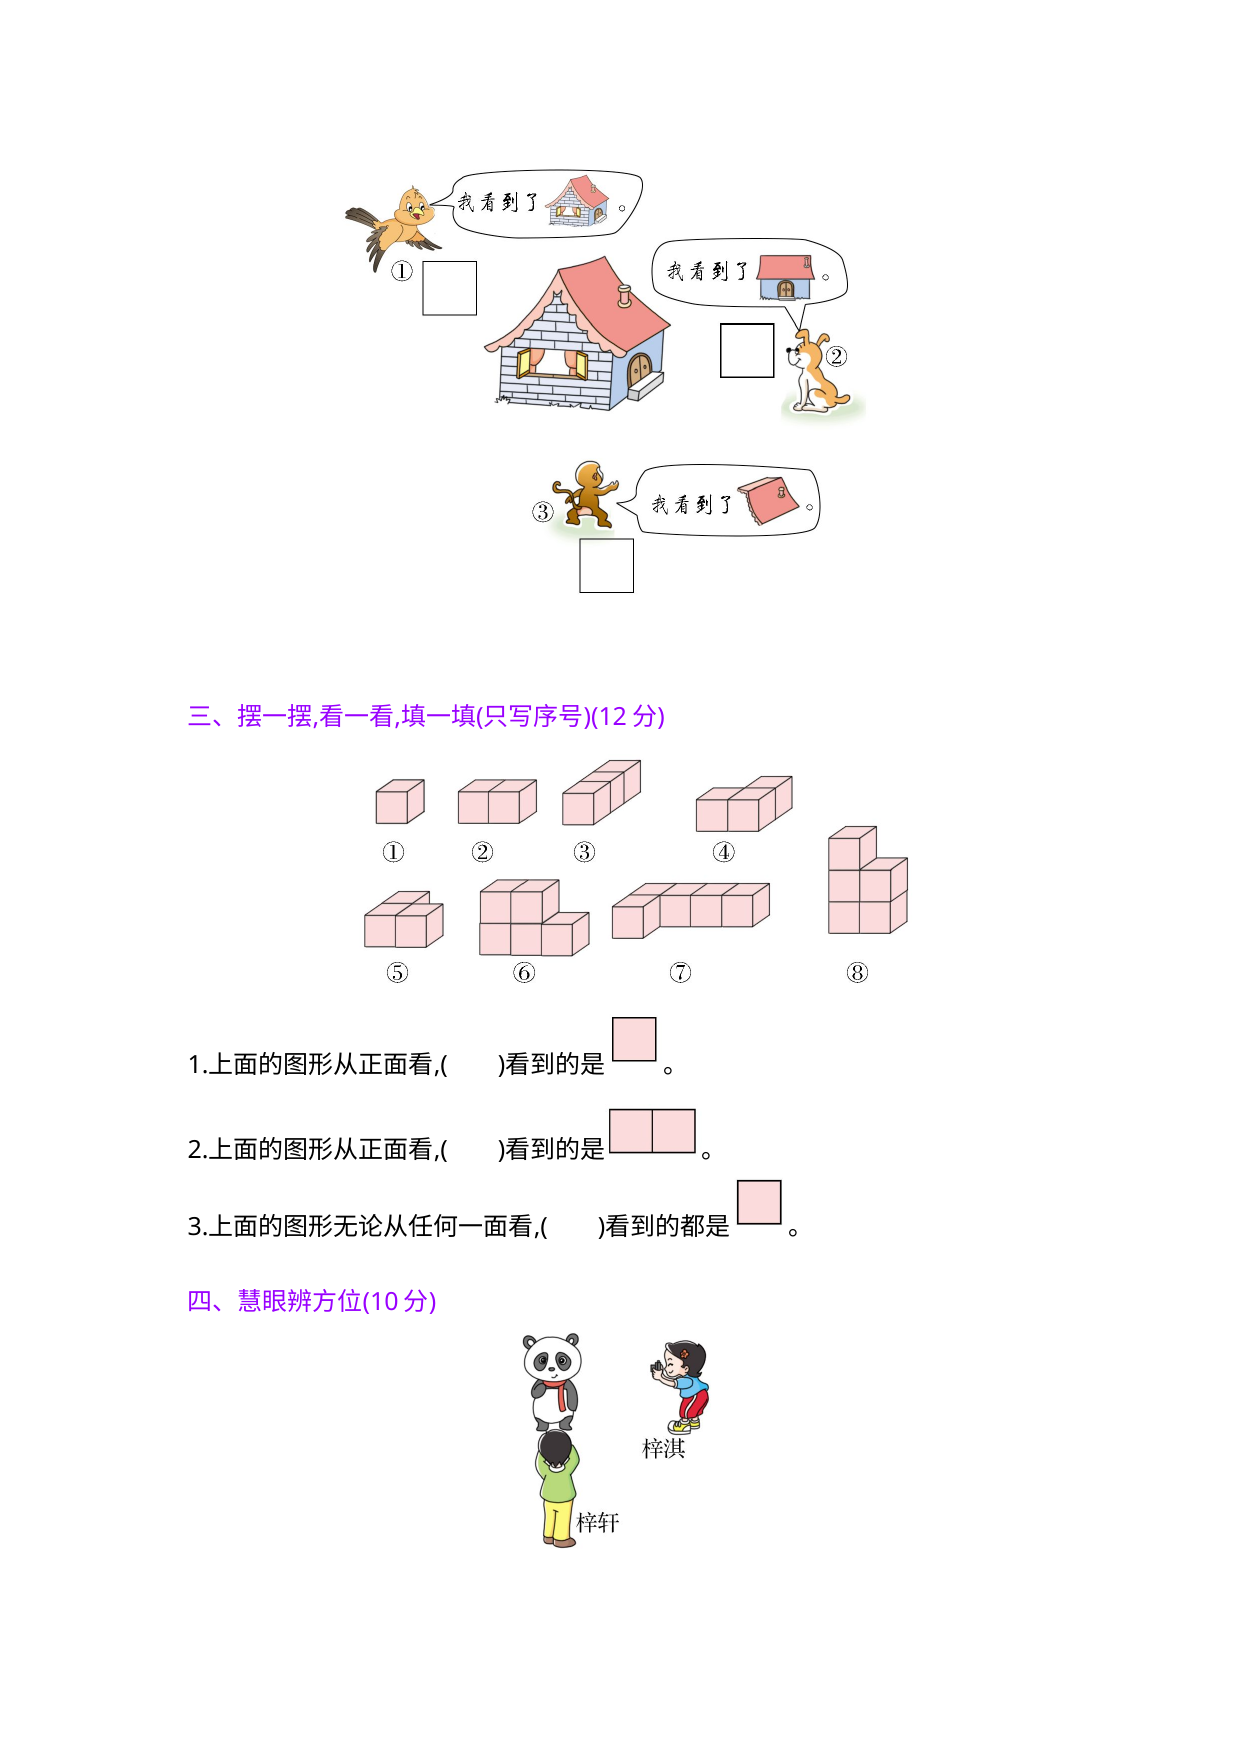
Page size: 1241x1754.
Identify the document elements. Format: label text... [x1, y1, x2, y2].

picture [518, 1332, 722, 1550]
text 四、慧眼辨方位(10分) [187, 1267, 1053, 1332]
picture [605, 1104, 702, 1158]
picture [341, 162, 899, 652]
picture [730, 1169, 789, 1236]
text 三、摆一摆,看一看,填一填(只写序号)(12分) [187, 682, 1053, 747]
text 1.上面的图形从正面看,( )看到的是。 [187, 1007, 1053, 1104]
text 3.上面的图形无论从任何一面看,( )看到的都是。 [187, 1169, 1053, 1267]
picture [327, 747, 913, 992]
text 2.上面的图形从正面看,( )看到的是。 [187, 1104, 1053, 1169]
picture [605, 1007, 664, 1073]
